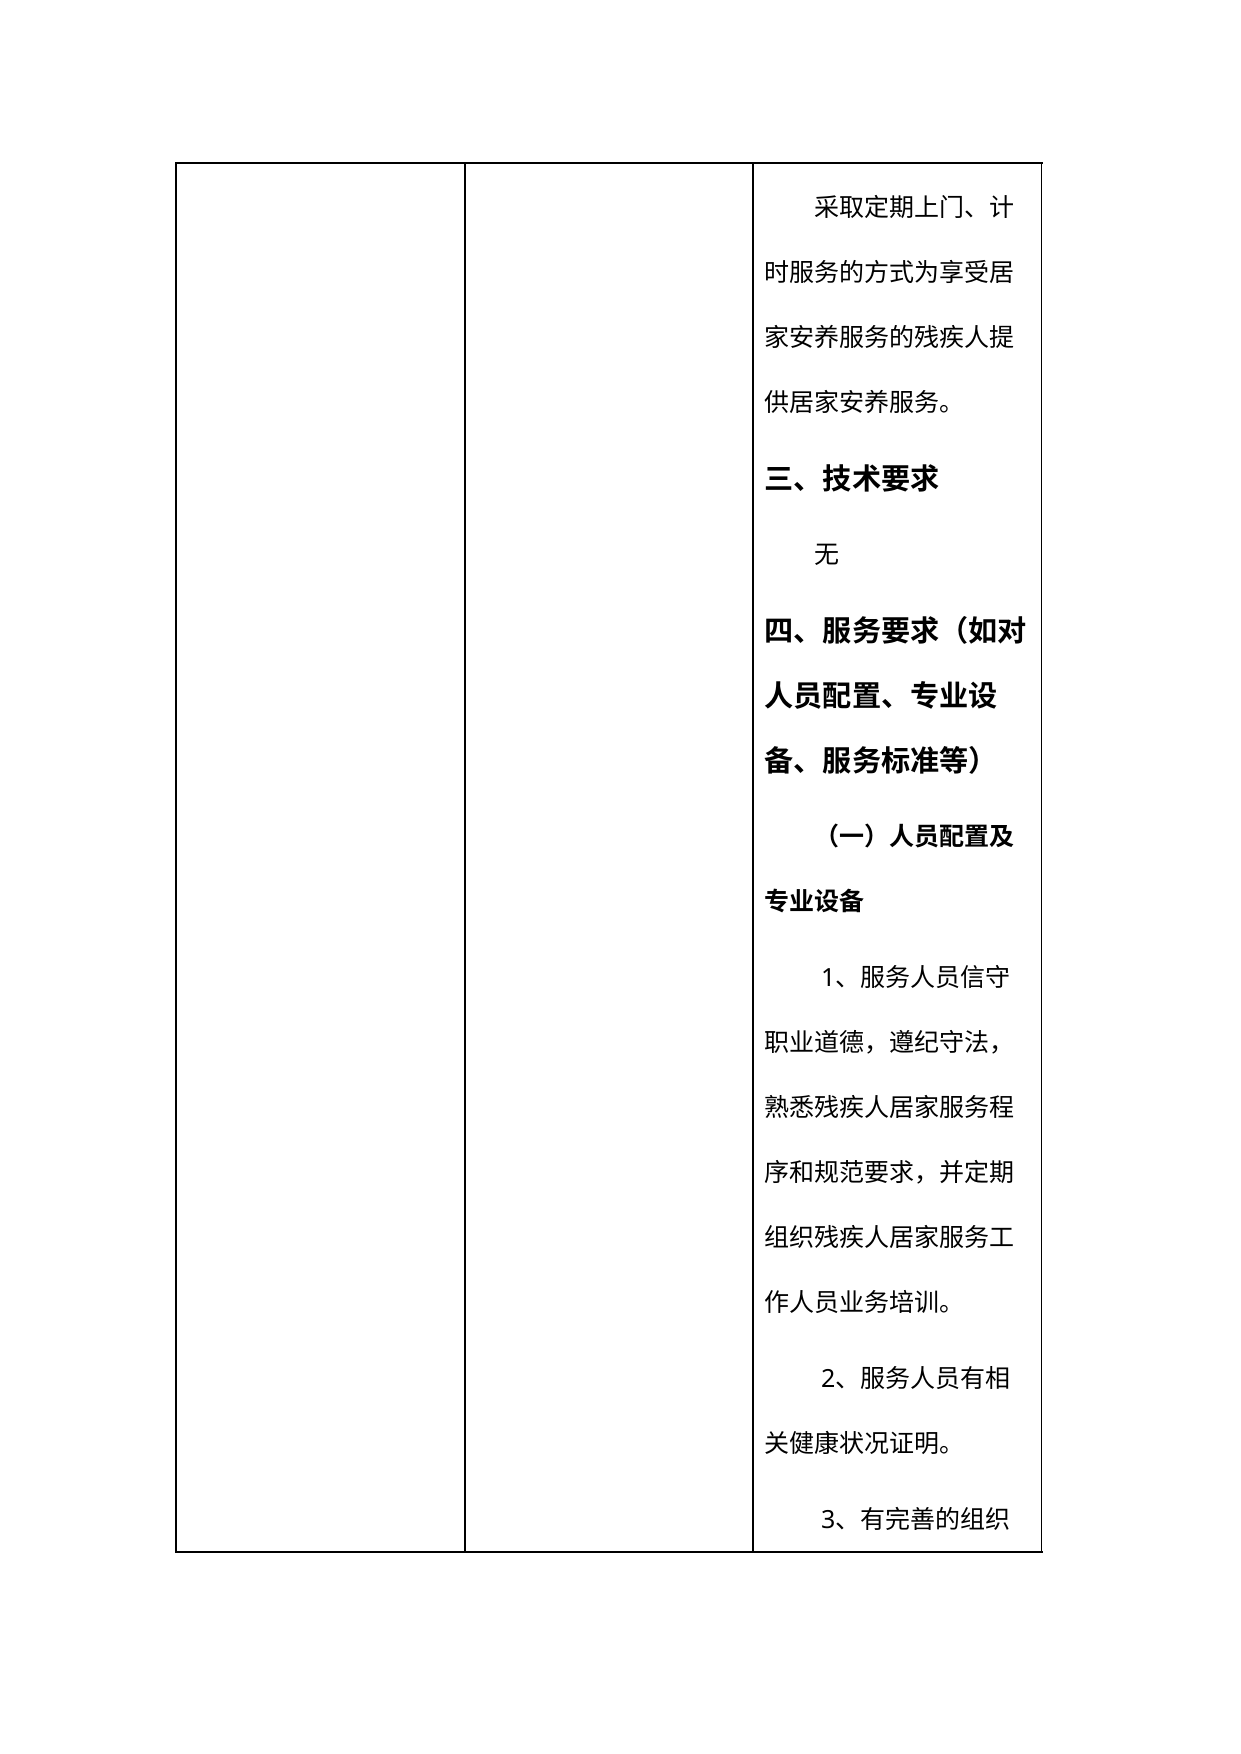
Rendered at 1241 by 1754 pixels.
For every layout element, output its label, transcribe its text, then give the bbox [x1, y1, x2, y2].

table_cell [466, 164, 752, 1551]
table_cell 1 [177, 164, 464, 1551]
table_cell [754, 164, 1041, 1551]
